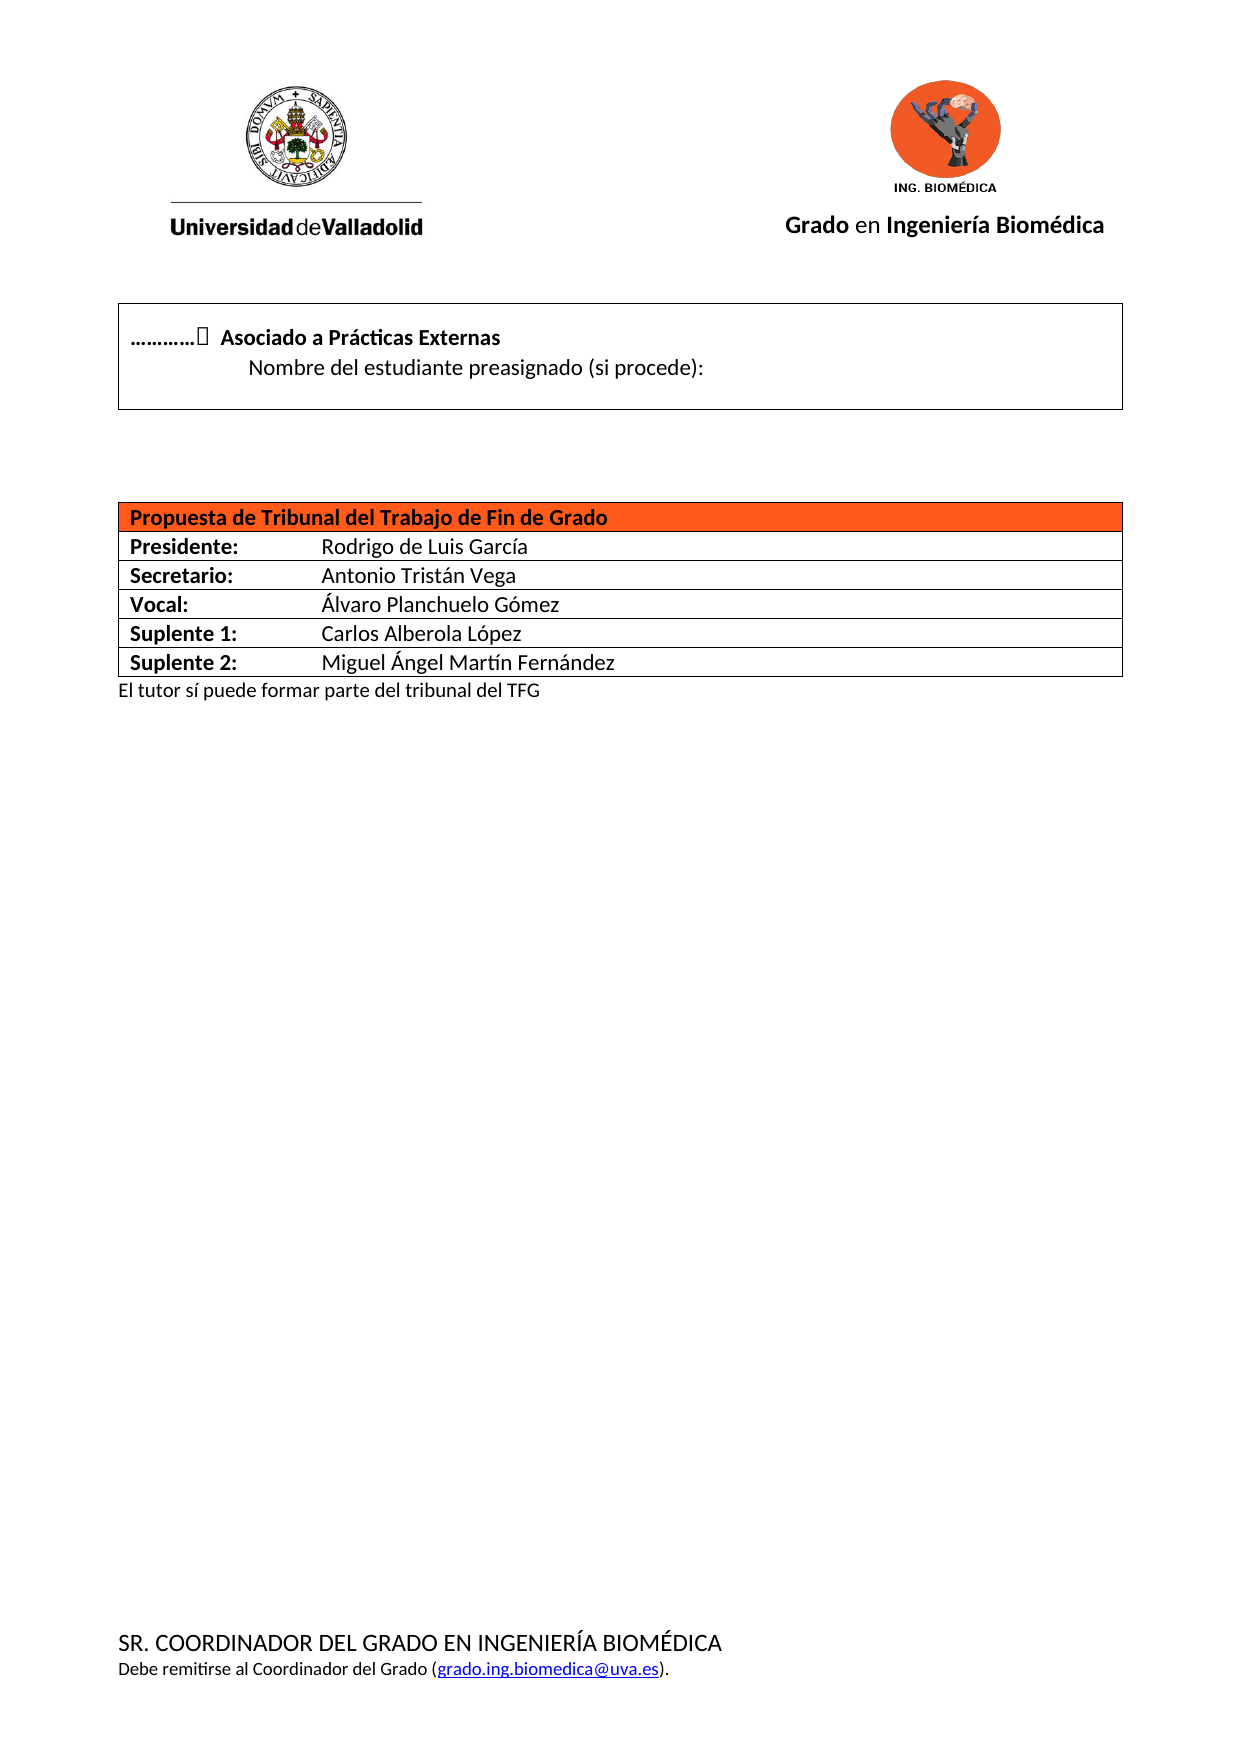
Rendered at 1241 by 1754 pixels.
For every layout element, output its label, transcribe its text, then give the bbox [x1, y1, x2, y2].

table_cell Suplente 2: [119, 648, 310, 676]
table_cell Álvaro Planchuelo Gómez [310, 590, 1122, 618]
text El tutor sí puede formar parte del tribunal del TFG [118, 677, 1123, 702]
picture [129, 51, 462, 272]
table_header Propuesta de Tribunal del Trabajo de Fin de Grado [119, 503, 1122, 531]
table_cell Carlos Alberola López [310, 619, 1122, 647]
table_cell Suplente 1: [119, 619, 310, 647]
picture [884, 74, 1006, 194]
table_cell Miguel Ángel Martín Fernández [310, 648, 1122, 676]
table_cell Secretario: [119, 561, 310, 589]
table_cell Rodrigo de Luis García [310, 532, 1122, 560]
table_cell Antonio Tristán Vega [310, 561, 1122, 589]
table_cell Presidente: [119, 532, 310, 560]
table_cell Vocal: [119, 590, 310, 618]
table_cell ………… Asociado a Prácticas Externas Nombre del estudiante preasignado (si procede): [119, 304, 1122, 409]
